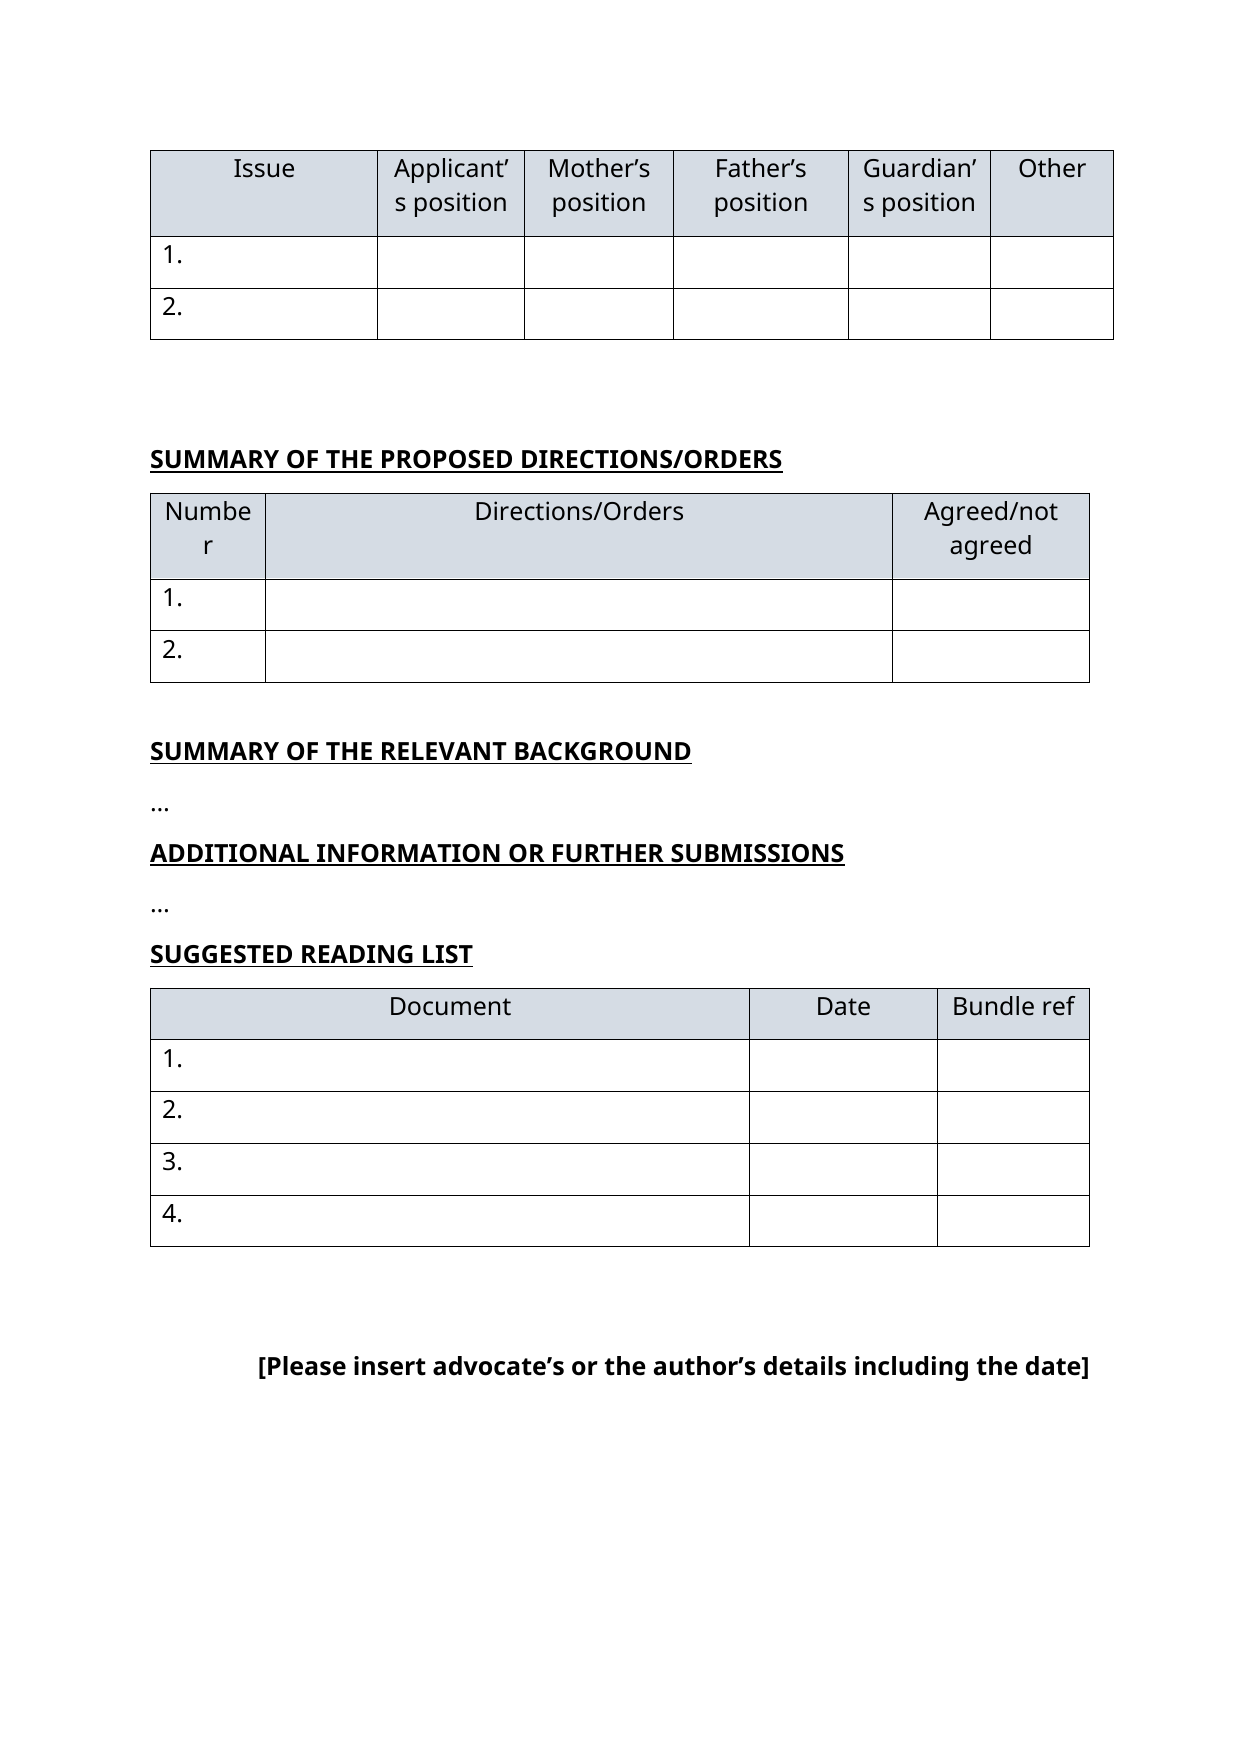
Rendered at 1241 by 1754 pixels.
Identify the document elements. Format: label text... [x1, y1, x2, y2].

text ADDITIONAL INFORMATION OR FURTHER SUBMISSIONS [150, 835, 1090, 869]
table_cell [750, 1196, 937, 1246]
table_header Applicant’s position [378, 151, 524, 236]
table_header Other [991, 151, 1113, 236]
table_cell 2. [151, 289, 377, 339]
table_header Bundle ref [938, 989, 1089, 1039]
table_cell [674, 237, 848, 288]
table_header Date [750, 989, 937, 1039]
table_cell [750, 1092, 937, 1143]
table_cell [750, 1040, 937, 1091]
table_cell [991, 289, 1113, 339]
text SUMMARY OF THE PROPOSED DIRECTIONS/ORDERS [150, 442, 1090, 476]
table_cell [266, 580, 892, 630]
text … [150, 784, 1090, 818]
text SUMMARY OF THE RELEVANT BACKGROUND [150, 734, 1090, 768]
table_cell [525, 237, 673, 288]
table_cell [938, 1092, 1089, 1143]
table_cell [266, 631, 892, 682]
table_cell 1. [151, 580, 265, 630]
table_cell [674, 289, 848, 339]
table_cell [378, 289, 524, 339]
table_header Document [151, 989, 749, 1039]
table_cell 1. [151, 237, 377, 288]
table_header Father’s position [674, 151, 848, 236]
table_cell [938, 1040, 1089, 1091]
table_cell 1. [151, 1040, 749, 1091]
table_cell [893, 631, 1089, 682]
table_header Agreed/not agreed [893, 494, 1089, 578]
table_cell 4. [151, 1196, 749, 1246]
table_header Issue [151, 151, 377, 236]
table_cell [750, 1144, 937, 1194]
table_cell [938, 1144, 1089, 1194]
table_cell [378, 237, 524, 288]
table_cell [525, 289, 673, 339]
text … [150, 886, 1090, 920]
table_cell 2. [151, 631, 265, 682]
table_cell [849, 237, 990, 288]
table_header Directions/Orders [266, 494, 892, 578]
table_cell 3. [151, 1144, 749, 1194]
table_cell 2. [151, 1092, 749, 1143]
table_cell [849, 289, 990, 339]
table_header Number [151, 494, 265, 578]
table_header Guardian’s position [849, 151, 990, 236]
text [Please insert advocate’s or the author’s details including the date] [150, 1349, 1090, 1383]
table_header Mother’s position [525, 151, 673, 236]
table_cell [938, 1196, 1089, 1246]
table_cell [893, 580, 1089, 630]
table_cell [991, 237, 1113, 288]
text SUGGESTED READING LIST [150, 937, 1090, 971]
